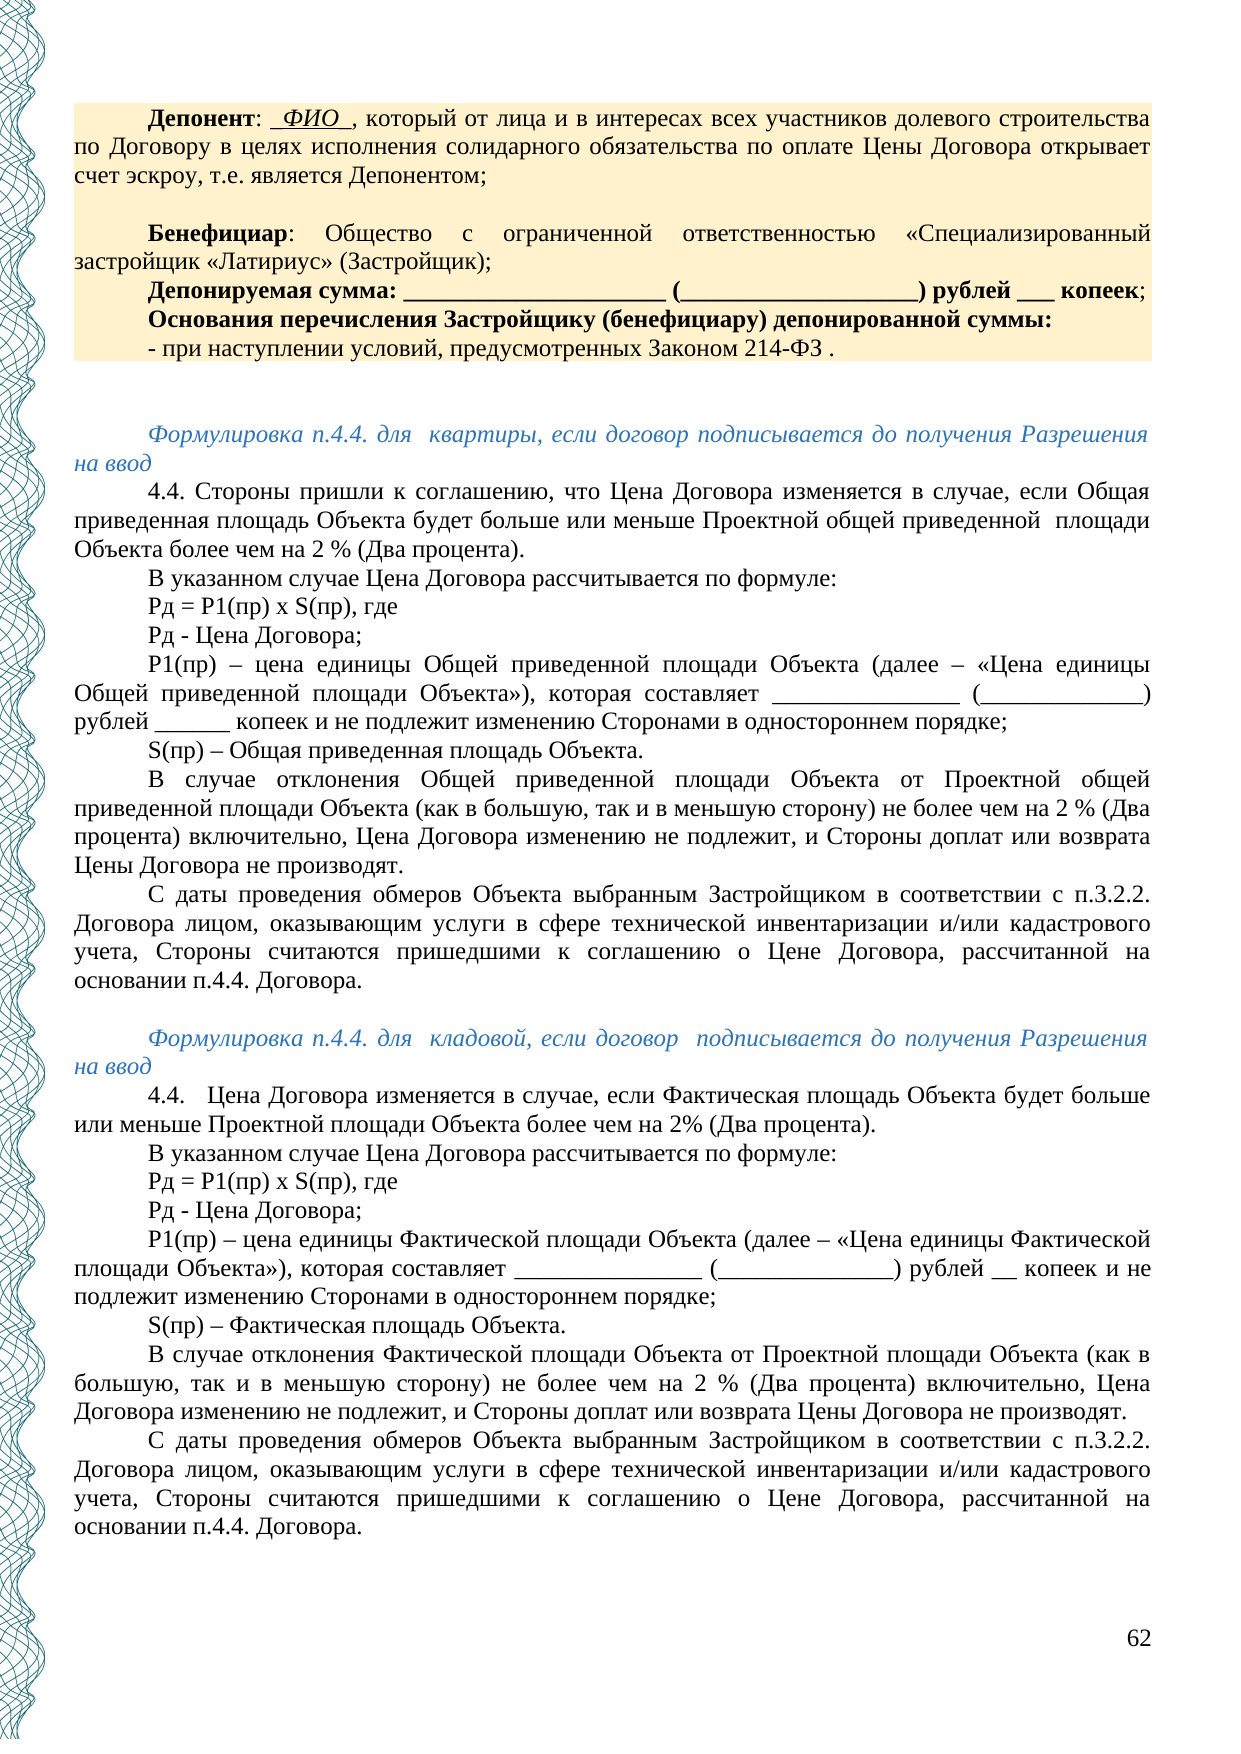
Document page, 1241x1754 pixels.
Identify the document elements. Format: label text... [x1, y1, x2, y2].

text 4.4. Стороны пришли к соглашению, что Цена Договора изменяется в случае, если Общая приведенная площадь Объекта будет больше или меньше Проектной общей приведенной площади Объекта более чем на 2 % (Два процента). [74, 476, 1152, 563]
text В случае отклонения Фактической площади Объекта от Проектной площади Объекта (как в большую, так и в меньшую сторону) не более чем на 2 % (Два процента) включительно, Цена Договора изменению не подлежит, и Стороны доплат или возврата Цены Договора не производят. [74, 1339, 1152, 1425]
text В случае отклонения Общей приведенной площади Объекта от Проектной общей приведенной площади Объекта (как в большую, так и в меньшую сторону) не более чем на 2 % (Два процента) включительно, Цена Договора изменению не подлежит, и Стороны доплат или возврата Цены Договора не производят. [74, 764, 1152, 879]
text P1(пр) – цена единицы Общей приведенной площади Объекта (далее – «Цена единицы Общей приведенной площади Объекта»), которая составляет _______________ (_____________) рублей ______ копеек и не подлежит изменению Сторонами в одностороннем порядке; [74, 649, 1152, 735]
text С даты проведения обмеров Объекта выбранным Застройщиком в соответствии с п.3.2.2. Договора лицом, оказывающим услуги в сфере технической инвентаризации и/или кадастрового учета, Стороны считаются пришедшими к соглашению о Цене Договора, рассчитанной на основании п.4.4. Договора. [74, 1425, 1152, 1540]
text S(пр) – Общая приведенная площадь Объекта. [74, 735, 1152, 764]
text Формулировка п.4.4. для кладовой, если договор подписывается до получения Разрешения на ввод [74, 1023, 1152, 1080]
text Бенефициар: Общество с ограниченной ответственностью «Специализированный застройщик «Латириус» (Застройщик); [74, 218, 1152, 275]
picture [0, 0, 1241, 1739]
text Депонируемая сумма: _____________________ (___________________) рублей ___ копеек; [74, 275, 1152, 304]
text Депонент: _ФИО_, который от лица и в интересах всех участников долевого строительства по Договору в целях исполнения солидарного обязательства по оплате Цены Договора открывает счет эскроу, т.е. является Депонентом; [74, 103, 1152, 189]
text Основания перечисления Застройщику (бенефициару) депонированной суммы: [74, 304, 1152, 333]
text Рд = P1(пр) x S(пр), где [74, 1166, 1152, 1195]
text S(пр) – Фактическая площадь Объекта. [74, 1310, 1152, 1339]
text В указанном случае Цена Договора рассчитывается по формуле: [74, 563, 1152, 591]
text Рд = P1(пр) x S(пр), где [74, 591, 1152, 620]
text Pд - Цена Договора; [74, 1195, 1152, 1224]
text - при наступлении условий, предусмотренных Законом 214-ФЗ . [74, 333, 1152, 361]
text В указанном случае Цена Договора рассчитывается по формуле: [74, 1138, 1152, 1166]
text P1(пр) – цена единицы Фактической площади Объекта (далее – «Цена единицы Фактической площади Объекта»), которая составляет _______________ (______________) рублей __ копеек и не подлежит изменению Сторонами в одностороннем порядке; [74, 1224, 1152, 1310]
list Цена Договора изменяется в случае, если Фактическая площадь Объекта будет больше или меньше Проектной площади Объекта более чем на 2% (Два процента). [74, 1080, 1152, 1138]
text Формулировка п.4.4. для квартиры, если договор подписывается до получения Разрешения на ввод [74, 419, 1152, 476]
text Pд - Цена Договора; [74, 620, 1152, 649]
text С даты проведения обмеров Объекта выбранным Застройщиком в соответствии с п.3.2.2. Договора лицом, оказывающим услуги в сфере технической инвентаризации и/или кадастрового учета, Стороны считаются пришедшими к соглашению о Цене Договора, рассчитанной на основании п.4.4. Договора. [74, 879, 1152, 994]
